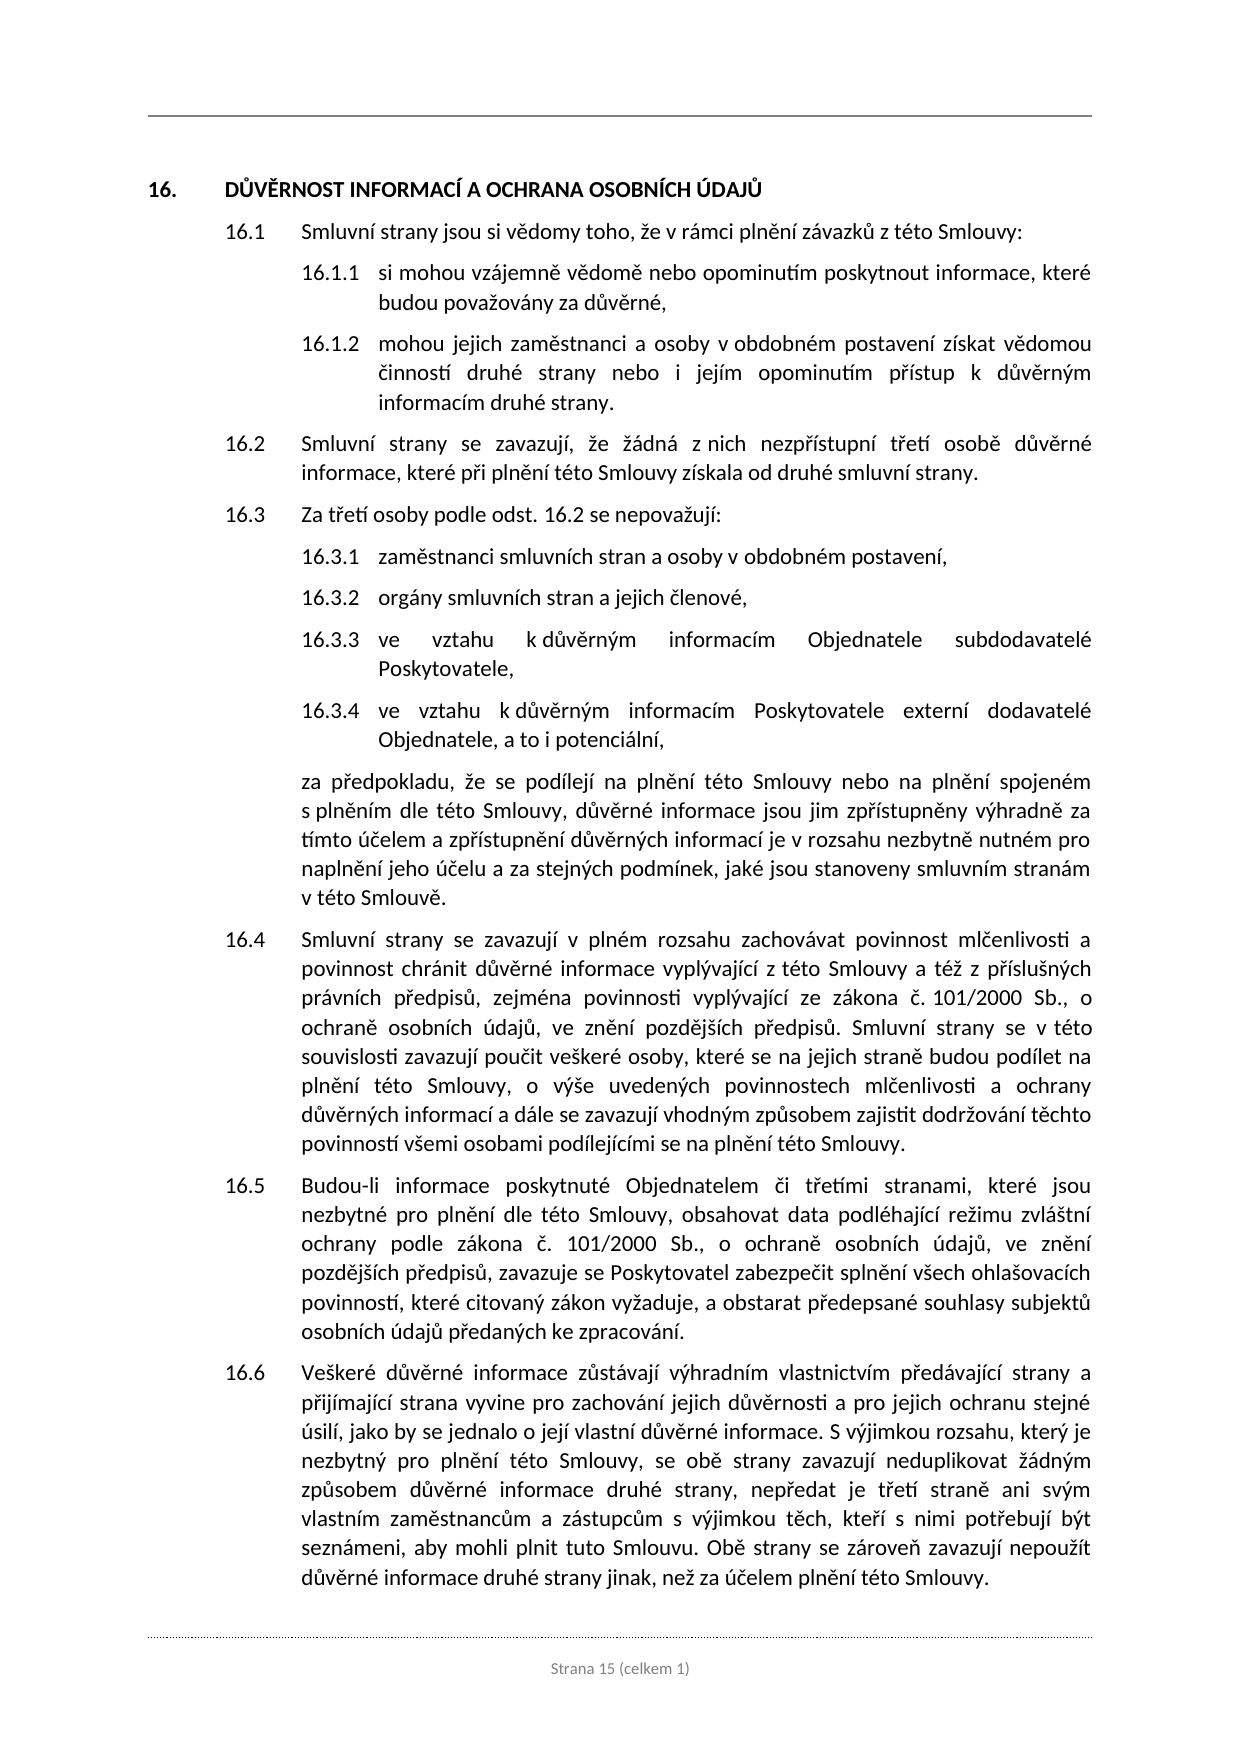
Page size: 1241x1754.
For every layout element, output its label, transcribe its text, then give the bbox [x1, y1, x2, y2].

list orgány smluvních stran a jejich členové, [301, 582, 1092, 612]
text DŮVĚRNOST INFORMACÍ A OCHRANA OSOBNÍCH ÚDAJŮ [148, 174, 1092, 203]
list si mohou vzájemně vědomě nebo opominutím poskytnout informace, které budou považovány za důvěrné, [301, 257, 1092, 316]
text Smluvní strany se zavazují, že žádná z nich nezpřístupní třetí osobě důvěrné informace, které při plnění této Smlouvy získala od druhé smluvní strany. [224, 428, 1092, 487]
text Smluvní strany jsou si vědomy toho, že v rámci plnění závazků z této Smlouvy: [224, 216, 1092, 245]
list zaměstnanci smluvních stran a osoby v obdobném postavení, [301, 541, 1092, 570]
list mohou jejich zaměstnanci a osoby v obdobném postavení získat vědomou činností druhé strany nebo i jejím opominutím přístup k důvěrným informacím druhé strany. [301, 328, 1092, 416]
text Veškeré důvěrné informace zůstávají výhradním vlastnictvím předávající strany a přijímající strana vyvine pro zachování jejich důvěrnosti a pro jejich ochranu stejné úsilí, jako by se jednalo o její vlastní důvěrné informace. S výjimkou rozsahu, který je nezbytný pro plnění této Smlouvy, se obě strany zavazují neduplikovat žádným způsobem důvěrné informace druhé strany, nepředat je třetí straně ani svým vlastním zaměstnancům a zástupcům s výjimkou těch, kteří s nimi potřebují být seznámeni, aby mohli plnit tuto Smlouvu. Obě strany se zároveň zavazují nepoužít důvěrné informace druhé strany jinak, než za účelem plnění této Smlouvy. [224, 1357, 1092, 1591]
list za předpokladu, že se podílejí na plnění této Smlouvy nebo na plnění spojeném s plněním dle této Smlouvy, důvěrné informace jsou jim zpřístupněny výhradně za tímto účelem a zpřístupnění důvěrných informací je v rozsahu nezbytně nutném pro naplnění jeho účelu a za stejných podmínek, jaké jsou stanoveny smluvním stranám v této Smlouvě. [301, 766, 1092, 912]
list ve vztahu k důvěrným informacím Poskytovatele externí dodavatelé Objednatele, a to i potenciální, [301, 695, 1092, 753]
text Budou-li informace poskytnuté Objednatelem či třetími stranami, které jsou nezbytné pro plnění dle této Smlouvy, obsahovat data podléhající režimu zvláštní ochrany podle zákona č. 101/2000 Sb., o ochraně osobních údajů, ve znění pozdějších předpisů, zavazuje se Poskytovatel zabezpečit splnění všech ohlašovacích povinností, které citovaný zákon vyžaduje, a obstarat předepsané souhlasy subjektů osobních údajů předaných ke zpracování. [224, 1170, 1092, 1345]
text Za třetí osoby podle odst. 16.2 se nepovažují: [224, 499, 1092, 528]
list ve vztahu k důvěrným informacím Objednatele subdodavatelé Poskytovatele, [301, 624, 1092, 682]
text Smluvní strany se zavazují v plném rozsahu zachovávat povinnost mlčenlivosti a povinnost chránit důvěrné informace vyplývající z této Smlouvy a též z příslušných právních předpisů, zejména povinnosti vyplývající ze zákona č. 101/2000 Sb., o ochraně osobních údajů, ve znění pozdějších předpisů. Smluvní strany se v této souvislosti zavazují poučit veškeré osoby, které se na jejich straně budou podílet na plnění této Smlouvy, o výše uvedených povinnostech mlčenlivosti a ochrany důvěrných informací a dále se zavazují vhodným způsobem zajistit dodržování těchto povinností všemi osobami podílejícími se na plnění této Smlouvy. [224, 924, 1092, 1157]
